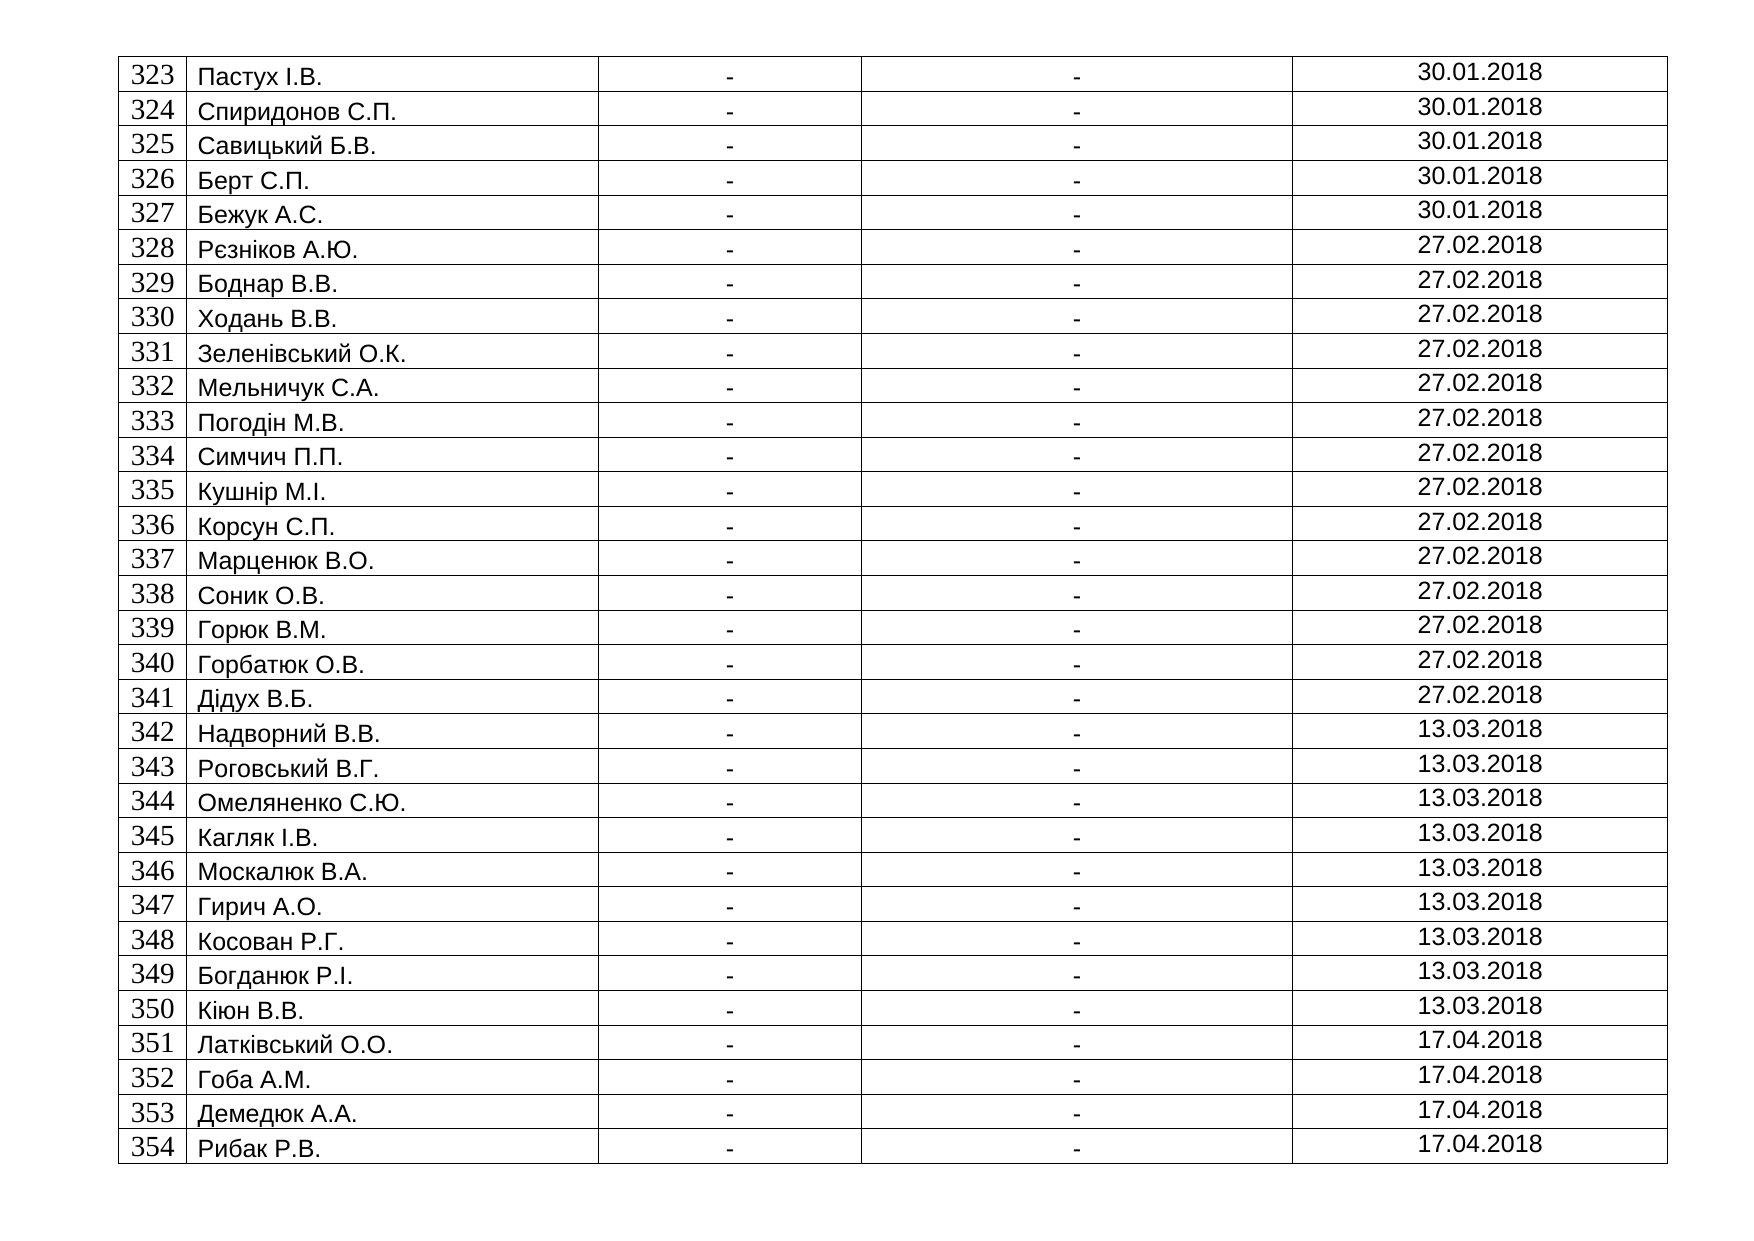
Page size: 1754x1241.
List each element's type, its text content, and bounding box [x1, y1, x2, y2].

table_cell - [599, 299, 861, 333]
table_cell 27.02.2018 [1293, 265, 1667, 298]
table_cell Мельничук С.А. [187, 369, 598, 402]
table_cell - [862, 576, 1292, 609]
table_cell - [599, 1060, 861, 1094]
table_cell 13.03.2018 [1293, 922, 1667, 955]
table_cell 27.02.2018 [1293, 576, 1667, 609]
table_cell Спиридонов С.П. [187, 92, 598, 125]
table_cell Бежук А.С. [187, 196, 598, 229]
table_cell - [599, 1129, 861, 1163]
table_cell 339 [119, 611, 186, 644]
table_cell 341 [119, 680, 186, 713]
table_cell 17.04.2018 [1293, 1026, 1667, 1059]
table_cell 337 [119, 541, 186, 575]
table_cell - [862, 230, 1292, 264]
table_cell - [599, 680, 861, 713]
table_cell 27.02.2018 [1293, 403, 1667, 437]
table_cell Омеляненко С.Ю. [187, 784, 598, 817]
table_cell 328 [119, 230, 186, 264]
table_cell - [599, 645, 861, 679]
table_cell - [599, 438, 861, 471]
table_cell Богданюк Р.І. [187, 956, 598, 990]
table_cell 27.02.2018 [1293, 438, 1667, 471]
table_cell Ходань В.В. [187, 299, 598, 333]
table_cell - [599, 1095, 861, 1128]
table_cell Соник О.В. [187, 576, 598, 609]
table_cell - [862, 611, 1292, 644]
table_cell - [862, 438, 1292, 471]
table_cell 330 [119, 299, 186, 333]
table_cell - [599, 334, 861, 367]
table_cell 340 [119, 645, 186, 679]
table_cell Латківський О.О. [187, 1026, 598, 1059]
table_cell Горюк В.М. [187, 611, 598, 644]
table_cell 332 [119, 369, 186, 402]
table_cell 344 [119, 784, 186, 817]
table_cell - [599, 541, 861, 575]
table_cell - [862, 680, 1292, 713]
table_cell 27.02.2018 [1293, 334, 1667, 367]
table_cell 17.04.2018 [1293, 1095, 1667, 1128]
table_cell 30.01.2018 [1293, 57, 1667, 91]
table_cell - [862, 714, 1292, 748]
table_cell - [862, 991, 1292, 1024]
table_cell - [862, 853, 1292, 886]
table_cell 17.04.2018 [1293, 1060, 1667, 1094]
table_cell - [862, 1095, 1292, 1128]
table_cell 30.01.2018 [1293, 161, 1667, 194]
table_cell 323 [119, 57, 186, 91]
table_cell - [599, 611, 861, 644]
table_cell Косован Р.Г. [187, 922, 598, 955]
table_cell - [599, 507, 861, 540]
table_cell Пастух І.В. [187, 57, 598, 91]
table_cell - [862, 645, 1292, 679]
table_cell - [599, 887, 861, 921]
table_cell 352 [119, 1060, 186, 1094]
table_cell 13.03.2018 [1293, 887, 1667, 921]
table_cell - [862, 161, 1292, 194]
table_cell - [862, 299, 1292, 333]
table_cell Кушнір М.І. [187, 472, 598, 506]
table_cell 345 [119, 818, 186, 852]
table_cell - [862, 92, 1292, 125]
table_cell 331 [119, 334, 186, 367]
table_cell - [862, 507, 1292, 540]
table_cell 27.02.2018 [1293, 611, 1667, 644]
table_cell - [599, 369, 861, 402]
table_cell Кіюн В.В. [187, 991, 598, 1024]
table_cell - [599, 1026, 861, 1059]
table_cell - [599, 57, 861, 91]
table_cell - [862, 541, 1292, 575]
table_cell - [862, 818, 1292, 852]
table_cell Рибак Р.В. [187, 1129, 598, 1163]
table_cell - [862, 196, 1292, 229]
table_cell - [599, 576, 861, 609]
table_cell - [599, 161, 861, 194]
table_cell 324 [119, 92, 186, 125]
table_cell - [862, 334, 1292, 367]
table_cell 13.03.2018 [1293, 991, 1667, 1024]
table_cell 333 [119, 403, 186, 437]
table_cell - [862, 1026, 1292, 1059]
table_cell - [599, 922, 861, 955]
table_cell - [862, 956, 1292, 990]
table_cell Горбатюк О.В. [187, 645, 598, 679]
table_cell 326 [119, 161, 186, 194]
table_cell Корсун С.П. [187, 507, 598, 540]
table_cell 353 [119, 1095, 186, 1128]
table_cell - [599, 853, 861, 886]
table_cell 350 [119, 991, 186, 1024]
table_cell 13.03.2018 [1293, 749, 1667, 782]
table_cell 325 [119, 126, 186, 160]
table_cell - [599, 126, 861, 160]
table_cell 13.03.2018 [1293, 956, 1667, 990]
table_cell Роговський В.Г. [187, 749, 598, 782]
table_cell - [862, 1129, 1292, 1163]
table_cell - [599, 472, 861, 506]
table_cell - [862, 749, 1292, 782]
table_cell 27.02.2018 [1293, 369, 1667, 402]
table_cell 342 [119, 714, 186, 748]
table_cell Дідух В.Б. [187, 680, 598, 713]
table_cell 354 [119, 1129, 186, 1163]
table_cell 30.01.2018 [1293, 196, 1667, 229]
table_cell Кагляк І.В. [187, 818, 598, 852]
table_cell 348 [119, 922, 186, 955]
table_cell - [862, 403, 1292, 437]
table_cell Москалюк В.А. [187, 853, 598, 886]
table_cell 335 [119, 472, 186, 506]
table_cell 30.01.2018 [1293, 92, 1667, 125]
table_cell - [862, 126, 1292, 160]
table_cell 27.02.2018 [1293, 507, 1667, 540]
table_cell - [862, 887, 1292, 921]
table_cell Боднар В.В. [187, 265, 598, 298]
table_cell 338 [119, 576, 186, 609]
table_cell Рєзніков А.Ю. [187, 230, 598, 264]
table_cell 327 [119, 196, 186, 229]
table_cell Гоба А.М. [187, 1060, 598, 1094]
table_cell 17.04.2018 [1293, 1129, 1667, 1163]
table_cell Марценюк В.О. [187, 541, 598, 575]
table_cell - [599, 403, 861, 437]
table_cell - [862, 57, 1292, 91]
table_cell 346 [119, 853, 186, 886]
table_cell 334 [119, 438, 186, 471]
table_cell - [862, 472, 1292, 506]
table_cell - [599, 991, 861, 1024]
table_cell Савицький Б.В. [187, 126, 598, 160]
table_cell - [599, 956, 861, 990]
table_cell 27.02.2018 [1293, 472, 1667, 506]
table_cell - [599, 749, 861, 782]
table_cell - [862, 922, 1292, 955]
table_cell - [599, 265, 861, 298]
table_cell 329 [119, 265, 186, 298]
table_cell Демедюк А.А. [187, 1095, 598, 1128]
table_cell 351 [119, 1026, 186, 1059]
table_cell - [599, 784, 861, 817]
table_cell 343 [119, 749, 186, 782]
table_cell 336 [119, 507, 186, 540]
table_cell 13.03.2018 [1293, 818, 1667, 852]
table_cell - [862, 265, 1292, 298]
table_cell Зеленівський О.К. [187, 334, 598, 367]
table_cell - [599, 92, 861, 125]
table_cell - [599, 714, 861, 748]
table_cell Берт С.П. [187, 161, 598, 194]
table_cell 13.03.2018 [1293, 714, 1667, 748]
table_cell - [862, 369, 1292, 402]
table_cell - [862, 1060, 1292, 1094]
table_cell - [862, 784, 1292, 817]
table_cell - [599, 230, 861, 264]
table_cell 27.02.2018 [1293, 299, 1667, 333]
table_cell Погодін М.В. [187, 403, 598, 437]
table_cell 30.01.2018 [1293, 126, 1667, 160]
table_cell Надворний В.В. [187, 714, 598, 748]
table_cell Гирич А.О. [187, 887, 598, 921]
table_cell 27.02.2018 [1293, 645, 1667, 679]
table_cell 347 [119, 887, 186, 921]
table_cell Симчич П.П. [187, 438, 598, 471]
table_cell - [599, 196, 861, 229]
table_cell 27.02.2018 [1293, 230, 1667, 264]
table_cell 349 [119, 956, 186, 990]
table_cell - [599, 818, 861, 852]
table_cell 13.03.2018 [1293, 784, 1667, 817]
table_cell 27.02.2018 [1293, 680, 1667, 713]
table_cell 27.02.2018 [1293, 541, 1667, 575]
table_cell 13.03.2018 [1293, 853, 1667, 886]
